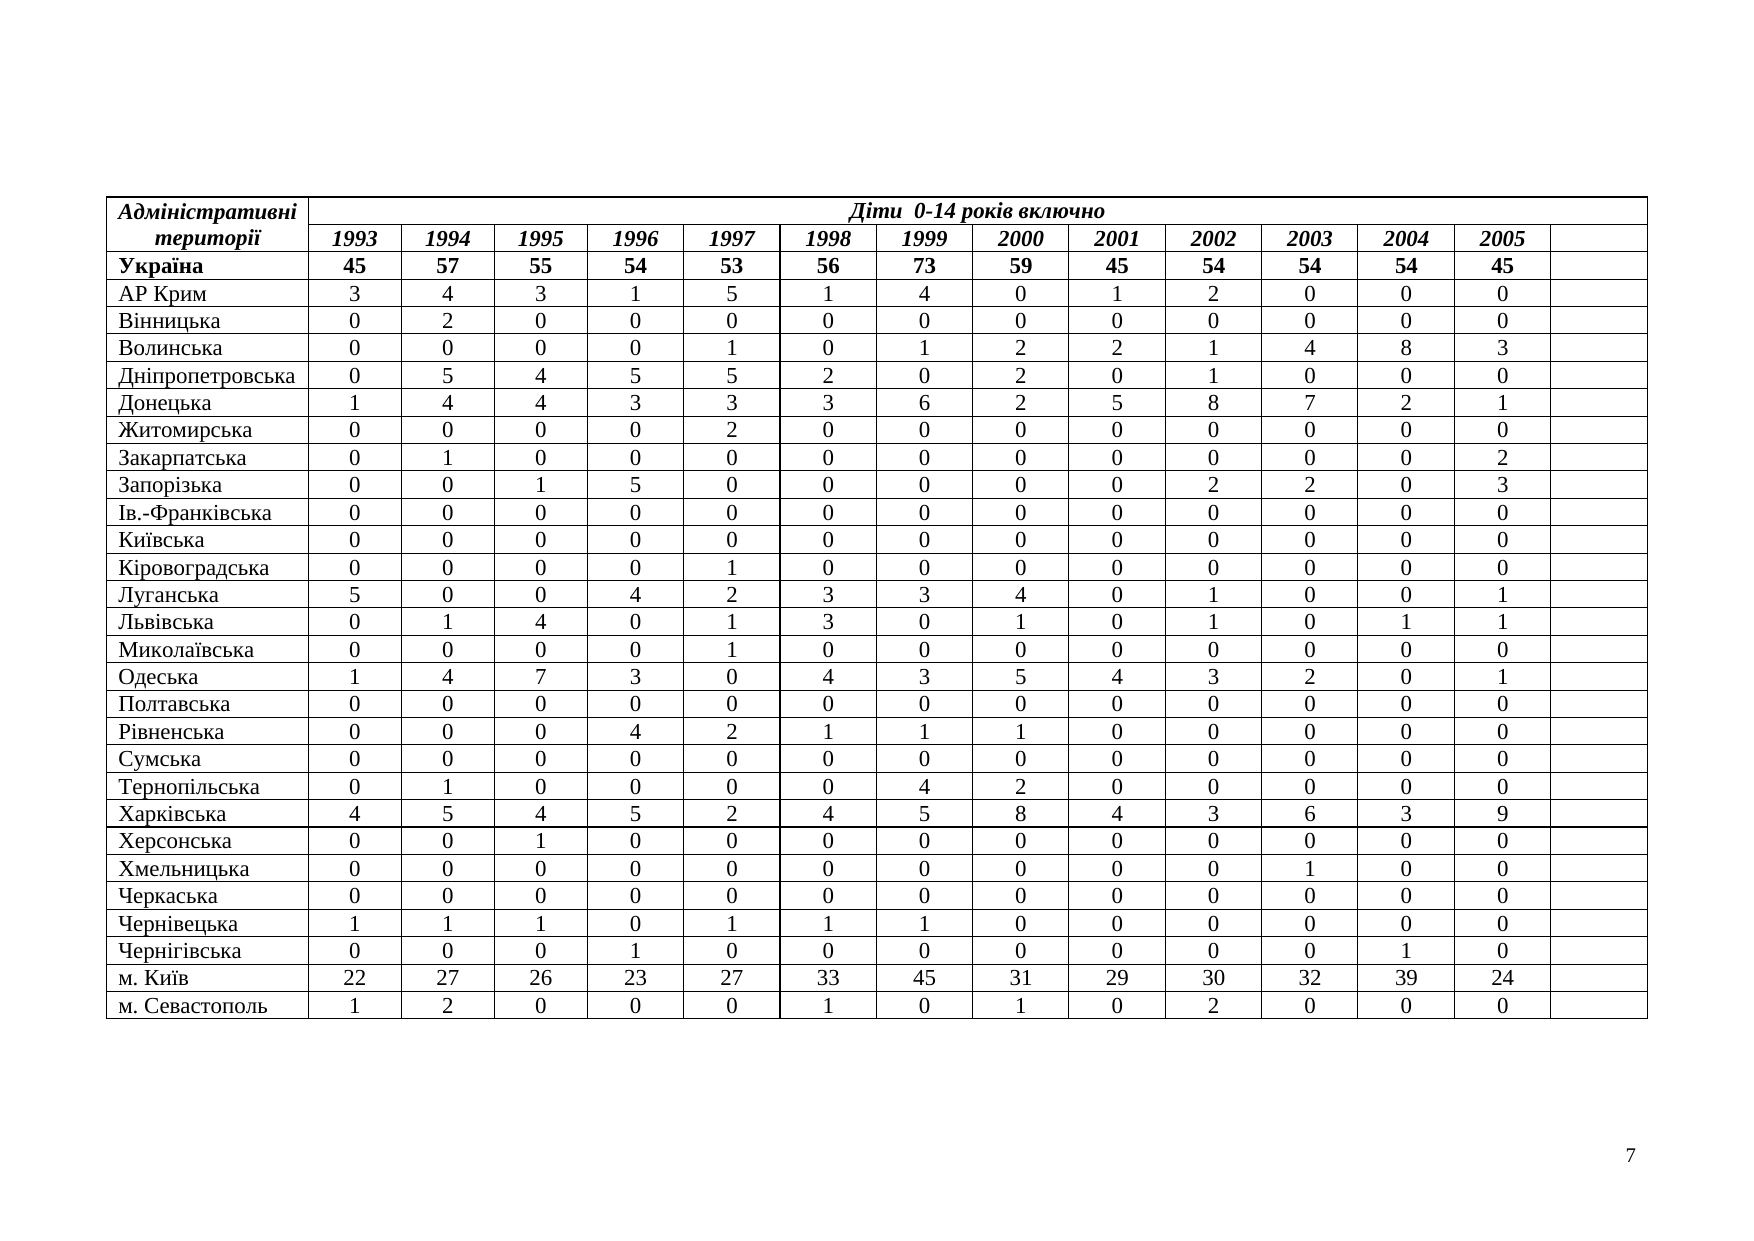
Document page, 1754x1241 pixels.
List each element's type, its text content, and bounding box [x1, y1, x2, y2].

table_cell 4 [495, 800, 587, 826]
table_cell 0 [973, 307, 1068, 333]
table_cell 1 [402, 608, 494, 635]
table_cell 1 [877, 718, 972, 744]
table_cell 1 [309, 992, 401, 1018]
table_cell [1551, 992, 1647, 1018]
table_cell 0 [1069, 636, 1165, 662]
table_cell 27 [402, 965, 494, 991]
table_cell 0 [1455, 499, 1550, 525]
table_cell 0 [588, 499, 683, 525]
table_cell 5 [588, 800, 683, 826]
table_cell 0 [877, 444, 972, 470]
table_cell 1 [495, 910, 587, 936]
table_cell 0 [1455, 882, 1550, 909]
table_cell 1 [1358, 608, 1454, 635]
table_cell 0 [1166, 499, 1261, 525]
table_cell 45 [1069, 252, 1165, 278]
table_cell 23 [588, 965, 683, 991]
table_cell 57 [402, 252, 494, 278]
table_cell 1 [1166, 334, 1261, 361]
table_cell 0 [973, 937, 1068, 963]
table_cell Луганська [107, 581, 308, 607]
table_cell 4 [402, 389, 494, 416]
table_cell 0 [309, 937, 401, 963]
table_cell 3 [1455, 334, 1550, 361]
table_cell 3 [1358, 800, 1454, 826]
table_cell 1 [684, 554, 779, 580]
table_cell 0 [402, 526, 494, 552]
table_cell 0 [1166, 937, 1261, 963]
table_cell 2 [684, 718, 779, 744]
table_cell Чернівецька [107, 910, 308, 936]
table_cell 0 [877, 417, 972, 443]
table_cell 1 [877, 910, 972, 936]
table_cell 3 [588, 663, 683, 689]
table_cell 1 [1455, 581, 1550, 607]
table_cell 0 [1262, 526, 1357, 552]
table_cell 0 [877, 307, 972, 333]
table_cell 0 [781, 554, 876, 580]
table_cell 0 [309, 636, 401, 662]
table_cell 27 [684, 965, 779, 991]
table_cell 0 [1455, 280, 1550, 306]
table_cell 0 [877, 855, 972, 881]
table_cell 8 [973, 800, 1068, 826]
table_cell 4 [402, 280, 494, 306]
table_cell Київська [107, 526, 308, 552]
table_cell 0 [402, 334, 494, 361]
table_cell [1551, 937, 1647, 963]
table_cell 0 [684, 882, 779, 909]
table_cell 0 [1358, 745, 1454, 772]
table_cell 2 [684, 800, 779, 826]
table_cell 4 [495, 608, 587, 635]
table_cell 8 [1358, 334, 1454, 361]
table_cell Вінницька [107, 307, 308, 333]
table_cell 2 [973, 773, 1068, 799]
table_cell 0 [1358, 307, 1454, 333]
table_cell 5 [973, 663, 1068, 689]
table_cell 0 [1069, 444, 1165, 470]
table_cell Волинська [107, 334, 308, 361]
table_cell 30 [1166, 965, 1261, 991]
table_cell 0 [402, 691, 494, 717]
table_cell Закарпатська [107, 444, 308, 470]
table_cell 0 [781, 773, 876, 799]
table_cell 2002 [1166, 225, 1261, 251]
table_cell 1 [973, 608, 1068, 635]
table_cell 7 [1262, 389, 1357, 416]
table_cell 0 [973, 745, 1068, 772]
table_cell 0 [684, 992, 779, 1018]
table_cell 3 [1166, 663, 1261, 689]
table_cell 1 [684, 636, 779, 662]
table_cell 0 [1069, 554, 1165, 580]
table_cell 0 [309, 773, 401, 799]
table_cell [1551, 362, 1647, 388]
table_cell 1995 [495, 225, 587, 251]
table_cell 24 [1455, 965, 1550, 991]
table_cell [1551, 828, 1647, 854]
table_cell 54 [1262, 252, 1357, 278]
table_cell 0 [495, 581, 587, 607]
table_cell 1 [1455, 663, 1550, 689]
table_cell 0 [588, 636, 683, 662]
table_cell 53 [684, 252, 779, 278]
table_cell 0 [877, 992, 972, 1018]
table_cell 1998 [781, 225, 876, 251]
table_cell Миколаївська [107, 636, 308, 662]
table_cell 0 [588, 992, 683, 1018]
table_cell 2005 [1455, 225, 1550, 251]
table_cell 2 [1166, 471, 1261, 498]
table_cell 2 [402, 992, 494, 1018]
table_cell 2000 [973, 225, 1068, 251]
table_cell 0 [495, 992, 587, 1018]
table_cell 1994 [402, 225, 494, 251]
table_cell 54 [588, 252, 683, 278]
table_cell 0 [1069, 745, 1165, 772]
table_cell 0 [781, 471, 876, 498]
table_cell 0 [1358, 828, 1454, 854]
table_cell 0 [1358, 581, 1454, 607]
table_cell 0 [309, 499, 401, 525]
table_cell 0 [1358, 855, 1454, 881]
table_cell 0 [495, 745, 587, 772]
table_cell 0 [402, 417, 494, 443]
table_cell 73 [877, 252, 972, 278]
table_cell 0 [973, 444, 1068, 470]
table_cell 54 [1358, 252, 1454, 278]
table_cell 1993 [309, 225, 401, 251]
table_cell 0 [1455, 554, 1550, 580]
table_cell 0 [1262, 937, 1357, 963]
table_cell 2003 [1262, 225, 1357, 251]
table_cell 4 [781, 800, 876, 826]
table_cell 0 [684, 855, 779, 881]
table_cell 5 [402, 800, 494, 826]
table_cell 4 [588, 581, 683, 607]
table_cell 0 [781, 417, 876, 443]
table_cell 0 [1262, 307, 1357, 333]
table_cell [1551, 745, 1647, 772]
table_cell 1 [684, 334, 779, 361]
table_cell 5 [588, 362, 683, 388]
table_cell 0 [1358, 773, 1454, 799]
table_cell 0 [1262, 362, 1357, 388]
table_cell 0 [684, 691, 779, 717]
table_cell 0 [1455, 828, 1550, 854]
table_cell Запорізька [107, 471, 308, 498]
table_cell 1999 [877, 225, 972, 251]
table_cell 0 [1069, 855, 1165, 881]
table_cell 0 [1262, 636, 1357, 662]
table_cell 4 [495, 389, 587, 416]
table_cell 45 [309, 252, 401, 278]
table_cell Донецька [107, 389, 308, 416]
table_cell м. Київ [107, 965, 308, 991]
table_cell 0 [877, 636, 972, 662]
table_cell 0 [973, 554, 1068, 580]
table_cell 0 [1262, 280, 1357, 306]
table_cell 0 [1069, 417, 1165, 443]
table_cell м. Севастополь [107, 992, 308, 1018]
table_cell 1996 [588, 225, 683, 251]
table_cell 0 [781, 855, 876, 881]
table_cell 0 [684, 471, 779, 498]
table_cell 6 [1262, 800, 1357, 826]
table_cell 31 [973, 965, 1068, 991]
table_cell 1 [1358, 937, 1454, 963]
table_cell 0 [1069, 718, 1165, 744]
table_cell 4 [495, 362, 587, 388]
table_cell 0 [402, 581, 494, 607]
table_cell [1551, 444, 1647, 470]
table_cell 0 [684, 526, 779, 552]
table_cell 1 [973, 992, 1068, 1018]
table_cell 0 [588, 608, 683, 635]
table_cell 6 [877, 389, 972, 416]
table_cell 0 [1262, 882, 1357, 909]
table_cell 0 [973, 471, 1068, 498]
table_cell 0 [1069, 882, 1165, 909]
table_cell 0 [588, 691, 683, 717]
table_cell 0 [1166, 745, 1261, 772]
table_cell 4 [1069, 800, 1165, 826]
table_cell 0 [402, 499, 494, 525]
table_cell [1551, 554, 1647, 580]
table_cell 0 [1455, 745, 1550, 772]
table_cell 3 [877, 581, 972, 607]
table_cell [1551, 773, 1647, 799]
table_cell 0 [973, 280, 1068, 306]
table_cell 1 [684, 608, 779, 635]
table_cell АР Крим [107, 280, 308, 306]
table_cell 0 [1455, 718, 1550, 744]
table_cell 2 [973, 334, 1068, 361]
table_cell 0 [309, 554, 401, 580]
table_cell 0 [495, 882, 587, 909]
table_cell 0 [781, 882, 876, 909]
table_cell 0 [402, 937, 494, 963]
table_cell 0 [588, 334, 683, 361]
table_cell 1 [1166, 362, 1261, 388]
table_cell 1 [684, 910, 779, 936]
table_cell 0 [495, 855, 587, 881]
table_cell Рівненська [107, 718, 308, 744]
table_cell 0 [973, 691, 1068, 717]
table_cell 0 [1069, 992, 1165, 1018]
table_cell 29 [1069, 965, 1165, 991]
table_cell 2 [684, 581, 779, 607]
table_cell 0 [973, 910, 1068, 936]
table_cell 0 [1166, 773, 1261, 799]
table_cell 0 [684, 745, 779, 772]
table_cell 7 [495, 663, 587, 689]
table_cell 0 [1166, 526, 1261, 552]
table_cell [1551, 471, 1647, 498]
table_cell 1 [781, 280, 876, 306]
table_cell 0 [1166, 636, 1261, 662]
table_cell 0 [1358, 444, 1454, 470]
table_cell 0 [1069, 362, 1165, 388]
table_cell 1 [588, 937, 683, 963]
table_cell 1 [877, 334, 972, 361]
table_cell [1551, 855, 1647, 881]
table_cell 1 [1166, 608, 1261, 635]
table_cell 0 [877, 828, 972, 854]
table_cell 0 [877, 882, 972, 909]
table_cell 0 [877, 745, 972, 772]
table_header Діти 0-14 років включно [309, 198, 1647, 224]
table_cell 0 [588, 444, 683, 470]
table_cell 1 [973, 718, 1068, 744]
table_header Адміністративні території [107, 198, 308, 251]
table_cell 8 [1166, 389, 1261, 416]
table_cell [1551, 280, 1647, 306]
table_cell 0 [684, 937, 779, 963]
table_cell 3 [877, 663, 972, 689]
table_cell 0 [495, 499, 587, 525]
table_cell 0 [495, 307, 587, 333]
table_cell 0 [588, 910, 683, 936]
table_cell 0 [684, 773, 779, 799]
table_cell 3 [588, 389, 683, 416]
table_cell 0 [1166, 417, 1261, 443]
table_cell 56 [781, 252, 876, 278]
table_cell 5 [1069, 389, 1165, 416]
table_cell 0 [1262, 608, 1357, 635]
table_cell 4 [1069, 663, 1165, 689]
table_cell [1551, 581, 1647, 607]
table_cell 0 [495, 526, 587, 552]
table_cell 0 [588, 526, 683, 552]
table_cell 0 [1358, 526, 1454, 552]
table_cell 4 [781, 663, 876, 689]
table_cell [1551, 608, 1647, 635]
table_cell 0 [781, 307, 876, 333]
table_cell 0 [781, 526, 876, 552]
table_cell 33 [781, 965, 876, 991]
table_cell 1 [1455, 608, 1550, 635]
table_cell 0 [309, 691, 401, 717]
table_cell 0 [1455, 636, 1550, 662]
table_cell 0 [402, 718, 494, 744]
table_cell 0 [1455, 773, 1550, 799]
table_cell 0 [1069, 581, 1165, 607]
table_cell [1551, 691, 1647, 717]
table_cell 1 [1455, 389, 1550, 416]
table_cell [1551, 800, 1647, 826]
table_cell 0 [1358, 992, 1454, 1018]
table_cell 0 [1069, 691, 1165, 717]
table_cell 0 [495, 636, 587, 662]
table_cell 0 [1455, 362, 1550, 388]
table_cell 5 [402, 362, 494, 388]
table_cell 0 [495, 718, 587, 744]
table_cell 0 [1069, 828, 1165, 854]
table_cell 0 [1166, 444, 1261, 470]
table_cell 1 [781, 718, 876, 744]
table_cell 1 [309, 389, 401, 416]
table_cell 3 [781, 389, 876, 416]
table_cell 0 [973, 636, 1068, 662]
table_cell 3 [1166, 800, 1261, 826]
table_cell 0 [1166, 910, 1261, 936]
table_cell 0 [1262, 691, 1357, 717]
table_cell 1 [781, 992, 876, 1018]
table_cell Львівська [107, 608, 308, 635]
table_cell 0 [588, 828, 683, 854]
table_cell 0 [1455, 526, 1550, 552]
table_cell 0 [588, 773, 683, 799]
table_cell 0 [402, 745, 494, 772]
table_cell 2 [1455, 444, 1550, 470]
table_cell 0 [1262, 581, 1357, 607]
table_cell 0 [309, 882, 401, 909]
table_cell 0 [1262, 718, 1357, 744]
table_cell 0 [402, 828, 494, 854]
table_cell 0 [309, 828, 401, 854]
table_cell 0 [1166, 554, 1261, 580]
table_cell 2 [1166, 992, 1261, 1018]
table_cell 1 [495, 471, 587, 498]
table_cell 4 [1262, 334, 1357, 361]
table_cell [1551, 718, 1647, 744]
table_cell 0 [1166, 882, 1261, 909]
table_cell 0 [1262, 773, 1357, 799]
table_cell Хмельницька [107, 855, 308, 881]
table_cell 45 [877, 965, 972, 991]
table_cell 0 [1069, 910, 1165, 936]
table_cell 0 [1166, 691, 1261, 717]
table_cell 0 [684, 444, 779, 470]
table_cell 1 [402, 773, 494, 799]
table_cell [1551, 389, 1647, 416]
table_cell 0 [973, 499, 1068, 525]
table_cell 0 [877, 526, 972, 552]
table_cell 3 [1455, 471, 1550, 498]
table_cell 0 [781, 691, 876, 717]
table_cell Черкаська [107, 882, 308, 909]
table_cell 0 [1455, 417, 1550, 443]
table_cell Ів.-Франківська [107, 499, 308, 525]
table_cell 0 [781, 745, 876, 772]
table_cell [1551, 882, 1647, 909]
table_cell 1 [781, 910, 876, 936]
table_cell 0 [1358, 280, 1454, 306]
table_cell 0 [1358, 554, 1454, 580]
table_cell 0 [1069, 307, 1165, 333]
table_cell 0 [495, 554, 587, 580]
table_cell 0 [1262, 745, 1357, 772]
table_cell 0 [309, 855, 401, 881]
table_cell 2 [402, 307, 494, 333]
table_cell 0 [495, 417, 587, 443]
table_cell Чернігівська [107, 937, 308, 963]
table_cell 0 [495, 444, 587, 470]
table_cell 2 [1358, 389, 1454, 416]
table_cell 0 [1262, 992, 1357, 1018]
table_cell 5 [684, 280, 779, 306]
table_cell 0 [588, 417, 683, 443]
table_cell 0 [1069, 937, 1165, 963]
table_cell Сумська [107, 745, 308, 772]
table_cell 0 [1069, 526, 1165, 552]
table_cell [1551, 910, 1647, 936]
table_cell 0 [1262, 828, 1357, 854]
table_cell 4 [877, 280, 972, 306]
table_cell 0 [1262, 499, 1357, 525]
table_cell 55 [495, 252, 587, 278]
table_cell Кіровоградська [107, 554, 308, 580]
table_cell [1551, 334, 1647, 361]
table_cell 4 [877, 773, 972, 799]
table_cell Тернопільська [107, 773, 308, 799]
table_cell 2 [1262, 663, 1357, 689]
table_cell 0 [1262, 554, 1357, 580]
table_cell 0 [1358, 636, 1454, 662]
table_cell 0 [309, 362, 401, 388]
table_cell [1551, 663, 1647, 689]
table_cell 0 [1455, 937, 1550, 963]
table_cell 2 [1262, 471, 1357, 498]
table_cell 0 [1166, 828, 1261, 854]
table_cell 0 [684, 663, 779, 689]
table_cell 2 [973, 389, 1068, 416]
table_cell 0 [1358, 417, 1454, 443]
table_cell 1 [1166, 581, 1261, 607]
table_cell 0 [1069, 773, 1165, 799]
table_cell 0 [684, 828, 779, 854]
table_cell 0 [877, 554, 972, 580]
table_cell 0 [973, 855, 1068, 881]
table_cell 0 [495, 773, 587, 799]
table_cell 0 [973, 882, 1068, 909]
table_cell 0 [309, 444, 401, 470]
table_cell Херсонська [107, 828, 308, 854]
table_cell 1 [309, 663, 401, 689]
table_cell 0 [781, 636, 876, 662]
table_cell 3 [781, 608, 876, 635]
table_cell 32 [1262, 965, 1357, 991]
table_cell 0 [309, 334, 401, 361]
table_cell 0 [1262, 910, 1357, 936]
table_cell 0 [973, 526, 1068, 552]
table_cell 0 [402, 636, 494, 662]
table_cell 0 [781, 828, 876, 854]
table_cell 3 [495, 280, 587, 306]
table_cell 0 [309, 608, 401, 635]
table_cell 0 [781, 444, 876, 470]
table_cell 4 [588, 718, 683, 744]
table_cell 0 [402, 471, 494, 498]
table_cell Україна [107, 252, 308, 278]
table_cell 0 [1166, 855, 1261, 881]
table_cell 0 [781, 499, 876, 525]
table_cell 2 [1069, 334, 1165, 361]
table_cell 0 [1455, 992, 1550, 1018]
table_cell 0 [1358, 663, 1454, 689]
table_cell 1 [1262, 855, 1357, 881]
table_cell 0 [495, 334, 587, 361]
table_cell 0 [309, 307, 401, 333]
table_cell 0 [973, 828, 1068, 854]
table_cell [1551, 307, 1647, 333]
table_cell 0 [309, 526, 401, 552]
table_cell 3 [309, 280, 401, 306]
table_cell 59 [973, 252, 1068, 278]
table_cell 0 [1358, 910, 1454, 936]
table_cell 0 [402, 855, 494, 881]
table_cell 0 [402, 882, 494, 909]
table_cell Харківська [107, 800, 308, 826]
table_cell 0 [309, 745, 401, 772]
table_cell 2004 [1358, 225, 1454, 251]
table_cell 0 [1069, 608, 1165, 635]
table_cell 2 [973, 362, 1068, 388]
table_cell [1551, 526, 1647, 552]
table_cell 0 [588, 855, 683, 881]
table_cell 2 [1166, 280, 1261, 306]
table_cell 0 [1069, 499, 1165, 525]
table_cell 0 [309, 417, 401, 443]
table_cell 1997 [684, 225, 779, 251]
table_cell 5 [309, 581, 401, 607]
table_cell 54 [1166, 252, 1261, 278]
table_cell Дніпропетровська [107, 362, 308, 388]
table_cell 0 [684, 499, 779, 525]
table_cell 39 [1358, 965, 1454, 991]
table_cell 0 [684, 307, 779, 333]
table_cell 1 [1069, 280, 1165, 306]
table_cell 45 [1455, 252, 1550, 278]
table_cell 2 [781, 362, 876, 388]
table_cell 0 [877, 608, 972, 635]
table_cell 0 [877, 937, 972, 963]
table_cell 0 [588, 554, 683, 580]
table_cell 26 [495, 965, 587, 991]
table_cell 0 [1358, 499, 1454, 525]
table_cell 0 [1358, 691, 1454, 717]
table_cell 3 [781, 581, 876, 607]
table_cell [1551, 252, 1647, 278]
table_cell 0 [1358, 718, 1454, 744]
table_cell 1 [402, 910, 494, 936]
table_cell 0 [588, 745, 683, 772]
table_cell [1551, 225, 1647, 251]
table_cell 4 [973, 581, 1068, 607]
table_cell 5 [684, 362, 779, 388]
table_cell Одеська [107, 663, 308, 689]
table_cell 0 [1358, 882, 1454, 909]
table_cell 0 [877, 362, 972, 388]
table_cell Житомирська [107, 417, 308, 443]
table_cell [1551, 499, 1647, 525]
table_cell 0 [877, 499, 972, 525]
table_cell 2001 [1069, 225, 1165, 251]
table_cell 0 [1166, 307, 1261, 333]
table_cell 3 [684, 389, 779, 416]
table_cell 0 [1455, 855, 1550, 881]
table_cell 0 [877, 471, 972, 498]
table_cell 0 [877, 691, 972, 717]
table_cell [1551, 965, 1647, 991]
table_cell 0 [973, 417, 1068, 443]
table_cell 0 [309, 718, 401, 744]
table_cell 0 [495, 691, 587, 717]
table_cell 0 [1455, 307, 1550, 333]
table_cell 0 [1358, 471, 1454, 498]
table_cell Полтавська [107, 691, 308, 717]
table_cell 0 [1262, 444, 1357, 470]
table_cell 0 [495, 937, 587, 963]
table_cell 4 [309, 800, 401, 826]
table_cell 0 [402, 554, 494, 580]
table_cell [1551, 636, 1647, 662]
table_cell 0 [588, 882, 683, 909]
table_cell 0 [781, 334, 876, 361]
table_cell 0 [1455, 910, 1550, 936]
table_cell 0 [781, 937, 876, 963]
table_cell 1 [588, 280, 683, 306]
table_cell 0 [1069, 471, 1165, 498]
table_cell 0 [588, 307, 683, 333]
table_cell [1551, 417, 1647, 443]
table_cell 5 [588, 471, 683, 498]
table_cell 0 [1262, 417, 1357, 443]
table_cell 1 [309, 910, 401, 936]
table_cell 1 [495, 828, 587, 854]
table_cell 22 [309, 965, 401, 991]
table_cell 0 [1358, 362, 1454, 388]
table_cell 0 [309, 471, 401, 498]
table_cell 1 [402, 444, 494, 470]
table_cell 5 [877, 800, 972, 826]
table_cell 0 [1455, 691, 1550, 717]
table_cell 2 [684, 417, 779, 443]
table_cell 4 [402, 663, 494, 689]
table_cell 0 [1166, 718, 1261, 744]
table_cell 9 [1455, 800, 1550, 826]
